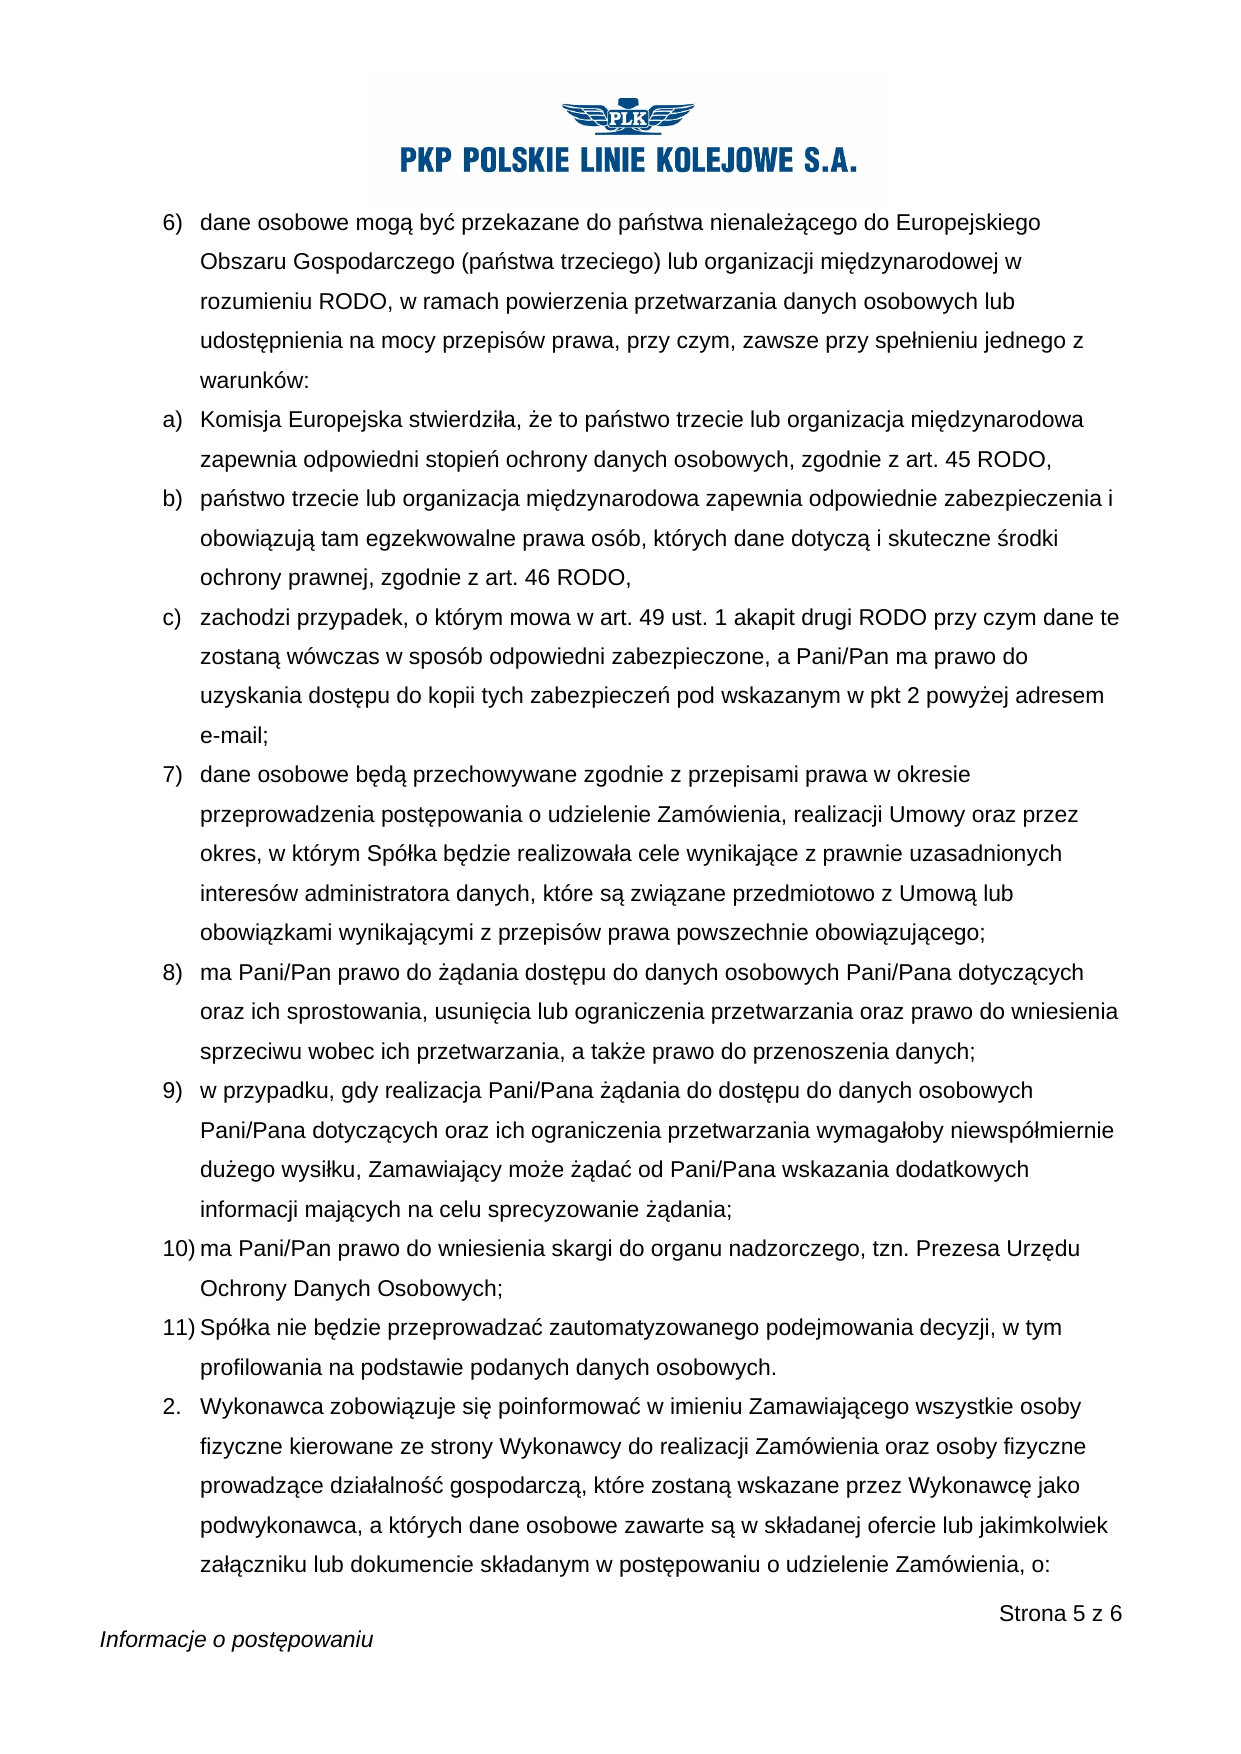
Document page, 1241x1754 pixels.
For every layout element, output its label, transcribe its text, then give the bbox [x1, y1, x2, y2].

list w przypadku, gdy realizacja Pani/Pana żądania do dostępu do danych osobowych Pani/Pana dotyczących oraz ich ograniczenia przetwarzania wymagałoby niewspółmiernie dużego wysiłku, Zamawiający może żądać od Pani/Pana wskazania dodatkowych informacji mających na celu sprecyzowanie żądania; [162, 1077, 1122, 1222]
list ma Pani/Pan prawo do wniesienia skargi do organu nadzorczego, tzn. Prezesa Urzędu Ochrony Danych Osobowych; [162, 1235, 1122, 1301]
picture [365, 73, 891, 209]
list Komisja Europejska stwierdziła, że to państwo trzecie lub organizacja międzynarodowa zapewnia odpowiedni stopień ochrony danych osobowych, zgodnie z art. 45 RODO, [162, 406, 1122, 472]
list dane osobowe mogą być przekazane do państwa nienależącego do Europejskiego Obszaru Gospodarczego (państwa trzeciego) lub organizacji międzynarodowej w rozumieniu RODO, w ramach powierzenia przetwarzania danych osobowych lub udostępnienia na mocy przepisów prawa, przy czym, zawsze przy spełnieniu jednego z warunków: [162, 209, 1122, 393]
list dane osobowe będą przechowywane zgodnie z przepisami prawa w okresie przeprowadzenia postępowania o udzielenie Zamówienia, realizacji Umowy oraz przez okres, w którym Spółka będzie realizowała cele wynikające z prawnie uzasadnionych interesów administratora danych, które są związane przedmiotowo z Umową lub obowiązkami wynikającymi z przepisów prawa powszechnie obowiązującego; [162, 761, 1122, 946]
list ma Pani/Pan prawo do żądania dostępu do danych osobowych Pani/Pana dotyczących oraz ich sprostowania, usunięcia lub ograniczenia przetwarzania oraz prawo do wniesienia sprzeciwu wobec ich przetwarzania, a także prawo do przenoszenia danych; [162, 959, 1122, 1064]
list Wykonawca zobowiązuje się poinformować w imieniu Zamawiającego wszystkie osoby fizyczne kierowane ze strony Wykonawcy do realizacji Zamówienia oraz osoby fizyczne prowadzące działalność gospodarczą, które zostaną wskazane przez Wykonawcę jako podwykonawca, a których dane osobowe zawarte są w składanej ofercie lub jakimkolwiek załączniku lub dokumencie składanym w postępowaniu o udzielenie Zamówienia, o: [162, 1393, 1122, 1577]
list Spółka nie będzie przeprowadzać zautomatyzowanego podejmowania decyzji, w tym profilowania na podstawie podanych danych osobowych. [162, 1314, 1122, 1380]
list państwo trzecie lub organizacja międzynarodowa zapewnia odpowiednie zabezpieczenia i obowiązują tam egzekwowalne prawa osób, których dane dotyczą i skuteczne środki ochrony prawnej, zgodnie z art. 46 RODO, [162, 485, 1122, 590]
list zachodzi przypadek, o którym mowa w art. 49 ust. 1 akapit drugi RODO przy czym dane te zostaną wówczas w sposób odpowiedni zabezpieczone, a Pani/Pan ma prawo do uzyskania dostępu do kopii tych zabezpieczeń pod wskazanym w pkt 2 powyżej adresem e-mail; [162, 603, 1122, 748]
